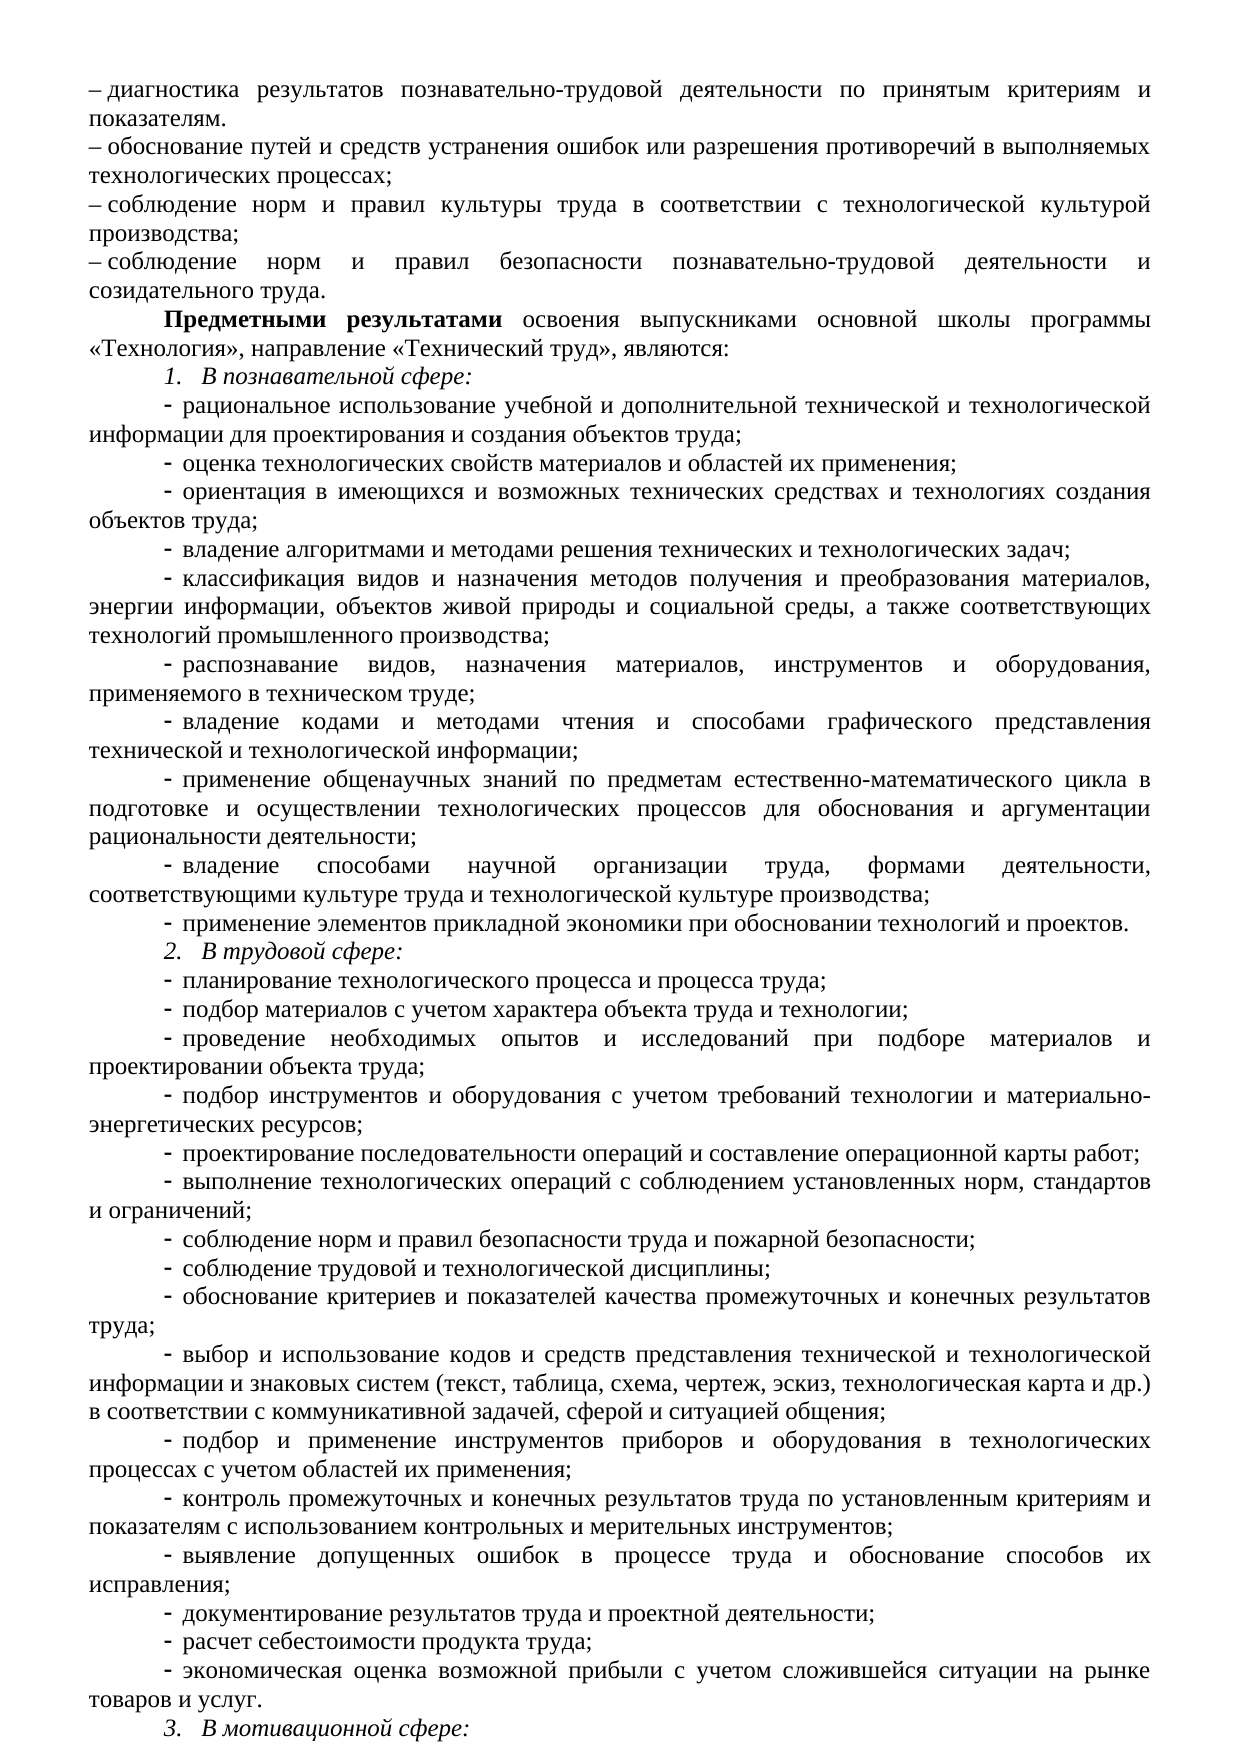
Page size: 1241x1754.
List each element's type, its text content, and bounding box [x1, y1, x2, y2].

list планирование технологического процесса и процесса труда; [89, 965, 1152, 994]
text Предметными результатами освоения выпускниками основной школы программы «Технология», направление «Технический труд», являются: [89, 304, 1152, 361]
list В познавательной сфере: [89, 361, 1152, 390]
list В трудовой сфере: [89, 936, 1152, 965]
list соблюдение трудовой и технологической дисциплины; [89, 1253, 1152, 1281]
list выявление допущенных ошибок в процессе труда и обоснование способов их исправления; [89, 1540, 1152, 1598]
list расчет себестоимости продукта труда; [89, 1626, 1152, 1655]
list экономическая оценка возможной прибыли с учетом сложившейся ситуации на рынке товаров и услуг. [89, 1655, 1152, 1713]
list подбор материалов с учетом характера объекта труда и технологии; [89, 994, 1152, 1023]
list применение элементов прикладной экономики при обосновании технологий и проектов. [89, 908, 1152, 936]
list классификация видов и назначения методов получения и преобразования материалов, энергии информации, объектов живой природы и социальной среды, а также соответствующих технологий промышленного производства; [89, 563, 1152, 649]
list В мотивационной сфере: [89, 1713, 1152, 1741]
list контроль промежуточных и конечных результатов труда по установленным критериям и показателям с использованием контрольных и мерительных инструментов; [89, 1483, 1152, 1540]
text – обоснование путей и средств устранения ошибок или разрешения противоречий в выполняемых технологических процессах; [89, 131, 1152, 189]
list владение кодами и методами чтения и способами графического представления технической и технологической информации; [89, 706, 1152, 764]
list распознавание видов, назначения материалов, инструментов и оборудования, применяемого в техническом труде; [89, 649, 1152, 706]
list владение алгоритмами и методами решения технических и технологических задач; [89, 534, 1152, 563]
list применение общенаучных знаний по предметам естественно-математического цикла в подготовке и осуществлении технологических процессов для обоснования и аргументации рациональности деятельности; [89, 764, 1152, 850]
text – диагностика результатов познавательно-трудовой деятельности по принятым критериям и показателям. [89, 74, 1152, 131]
list документирование результатов труда и проектной деятельности; [89, 1598, 1152, 1626]
list оценка технологических свойств материалов и областей их применения; [89, 448, 1152, 476]
text – соблюдение норм и правил культуры труда в соответствии с технологической культурой производства; [89, 189, 1152, 246]
list выбор и использование кодов и средств представления технической и технологической информации и знаковых систем (текст, таблица, схема, чертеж, эскиз, технологическая карта и др.) в соответствии с коммуникативной задачей, сферой и ситуацией общения; [89, 1339, 1152, 1425]
list проведение необходимых опытов и исследований при подборе материалов и проектировании объекта труда; [89, 1023, 1152, 1080]
list подбор и применение инструментов приборов и оборудования в технологических процессах с учетом областей их применения; [89, 1425, 1152, 1483]
list обоснование критериев и показателей качества промежуточных и конечных результатов труда; [89, 1281, 1152, 1339]
list выполнение технологических операций с соблюдением установленных норм, стандартов и ограничений; [89, 1166, 1152, 1224]
list соблюдение норм и правил безопасности труда и пожарной безопасности; [89, 1224, 1152, 1253]
list рациональное использование учебной и дополнительной технической и технологической информации для проектирования и создания объектов труда; [89, 390, 1152, 448]
list владение способами научной организации труда, формами деятельности, соответствующими культуре труда и технологической культуре производства; [89, 850, 1152, 908]
text – соблюдение норм и правил безопасности познавательно-трудовой деятельности и созидательного труда. [89, 246, 1152, 304]
list проектирование последовательности операций и составление операционной карты работ; [89, 1138, 1152, 1166]
list подбор инструментов и оборудования с учетом требований технологии и материально-энергетических ресурсов; [89, 1080, 1152, 1138]
list ориентация в имеющихся и возможных технических средствах и технологиях создания объектов труда; [89, 476, 1152, 534]
